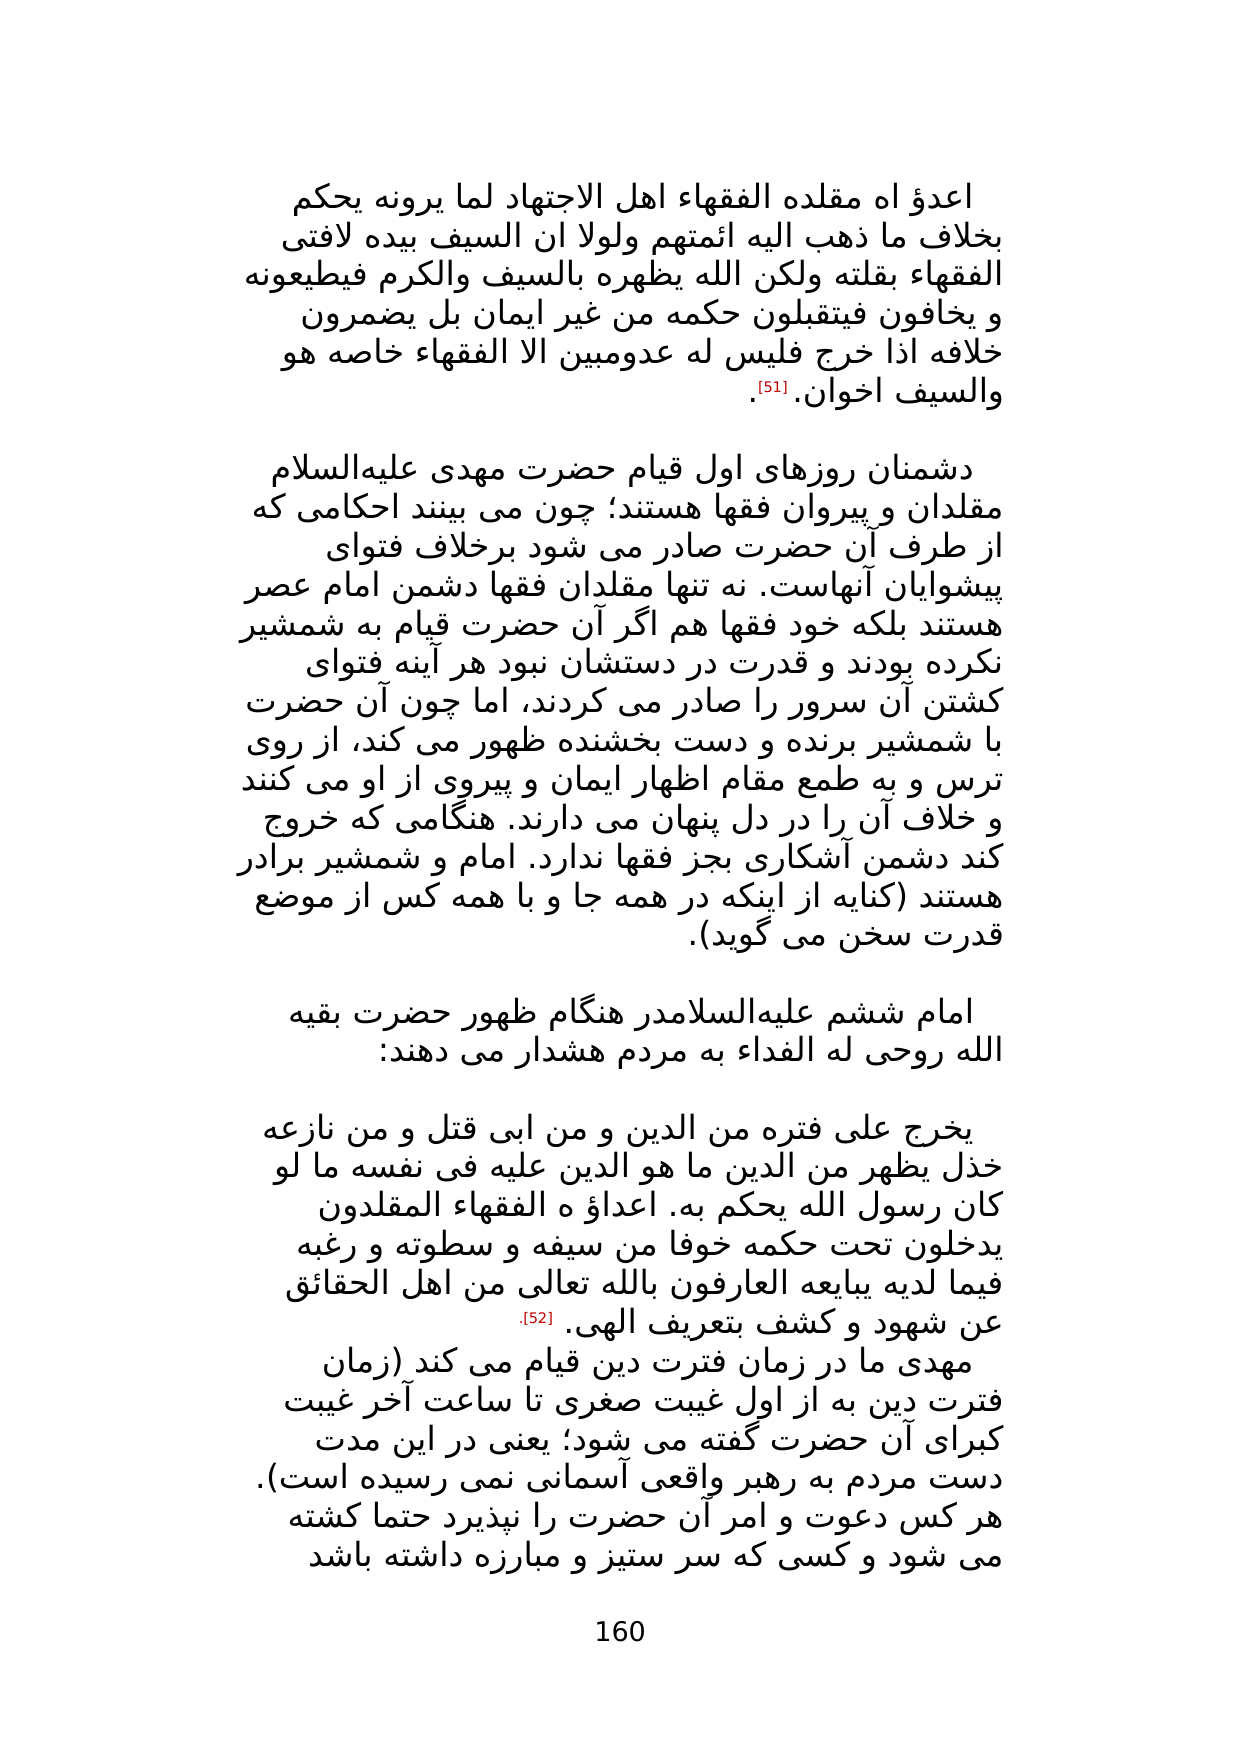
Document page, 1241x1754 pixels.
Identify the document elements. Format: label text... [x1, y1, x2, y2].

text یخرج علی فتره من الدین و من ابی قتل و من نازعه خذل یظهر من الدین ما هو الدین علیه فی نفسه ما لو کان رسول الله یحکم به. اعداؤ ه الفقهاء المقلدون یدخلون تحت حکمه خوفا من سیفه و سطوته و رغبه فیما لدیه یبایعه العارفون بالله تعالی من اهل الحقائق عن شهود و کشف بتعریف الهی. [52]. [236, 1108, 1004, 1341]
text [236, 1341, 1004, 1574]
text اعدؤ اه مقلده الفقهاء اهل الاجتهاد لما یرونه یحکم بخلاف ما ذهب الیه ائمتهم ولولا ان السیف بیده لافتی الفقهاء بقلته ولکن الله یظهره بالسیف والکرم فیطیعونه و یخافون فیتقبلون حکمه من غیر ایمان بل یضمرون خلافه اذا خرج فلیس له عدومبین الا الفقهاء خاصه هو والسیف اخوان. [51]. [236, 177, 1004, 410]
text دشمنان روزهای اول قیام حضرت مهدی عليه‌السلام مقلدان و پیروان فقها هستند؛ چون می بینند احکامی که از طرف آن حضرت صادر می شود برخلاف فتوای پیشوایان آنهاست. نه تنها مقلدان فقها دشمن امام عصر هستند بلکه خود فقها هم اگر آن حضرت قیام به شمشیر نکرده بودند و قدرت در دستشان نبود هر آینه فتوای کشتن آن سرور را صادر می کردند، اما چون آن حضرت با شمشیر برنده و دست بخشنده ظهور می کند، از روی ترس و به طمع مقام اظهار ایمان و پیروی از او می کنند و خلاف آن را در دل پنهان می دارند. هنگامی که خروج کند دشمن آشکاری بجز فقها ندارد. امام و شمشیر برادر هستند (کنایه از اینکه در همه جا و با همه کس از موضع قدرت سخن می گوید). [236, 449, 1004, 954]
text امام ششم عليه‌السلامدر هنگام ظهور حضرت بقیه الله روحی له الفداء به مردم هشدار می دهند: [236, 992, 1004, 1070]
